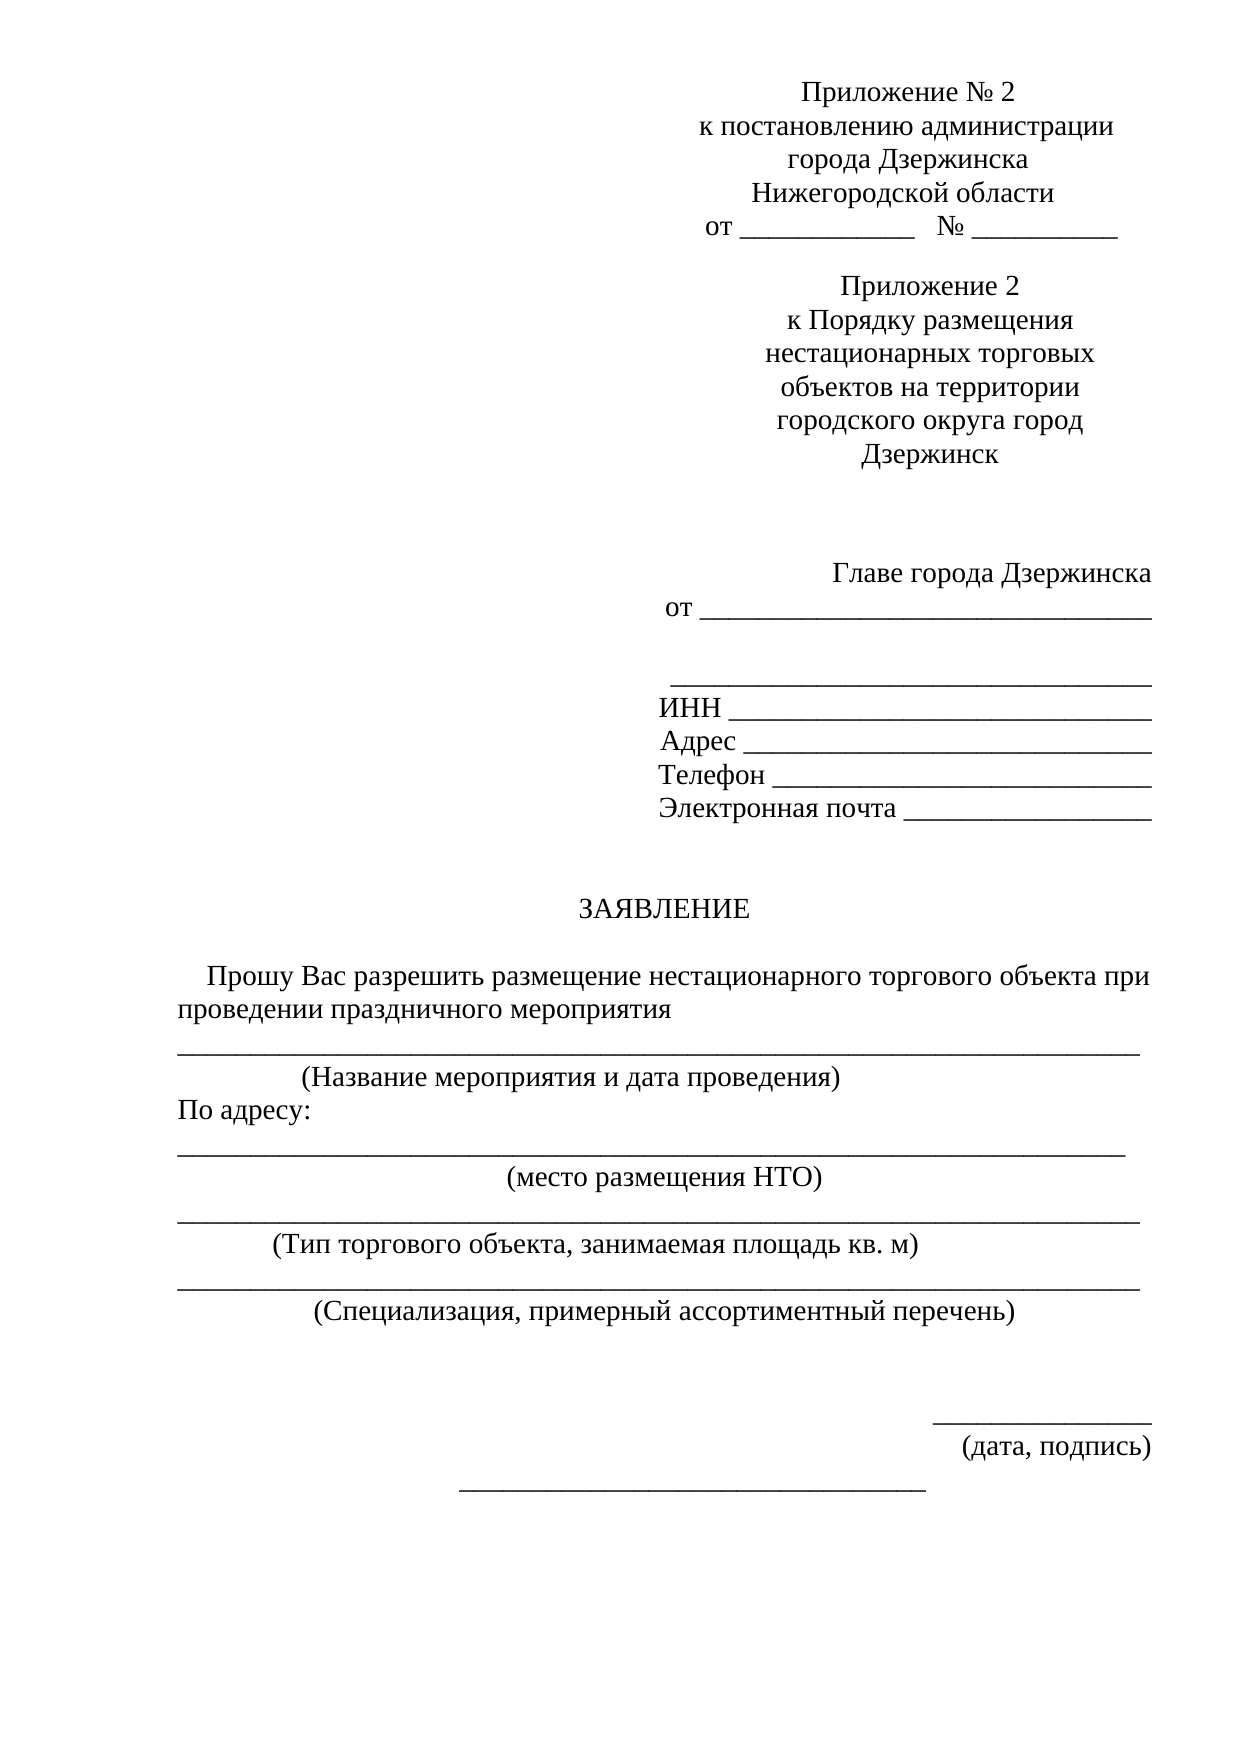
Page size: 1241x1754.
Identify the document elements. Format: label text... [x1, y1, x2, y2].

text Адрес ____________________________ [177, 723, 1152, 757]
text (Специализация, примерный ассортиментный перечень) [177, 1293, 1152, 1327]
text По адресу: _________________________________________________________________ [177, 1092, 1152, 1159]
text Телефон __________________________ [177, 757, 1152, 790]
text от _______________________________ [177, 589, 1152, 623]
text (дата, подпись) [177, 1428, 1152, 1461]
table_cell к постановлению администрации города Дзержинска Нижегородской области от ____________ № __________ [665, 108, 1152, 242]
text к Порядку размещения нестационарных торговых объектов на территории городского округа город Дзержинск [708, 302, 1152, 469]
text ________________________________ [177, 1461, 1152, 1495]
text Электронная почта _________________ [177, 790, 1152, 824]
text Прошу Вас разрешить размещение нестационарного торгового объекта при проведении праздничного мероприятия [177, 958, 1152, 1025]
text __________________________________________________________________ [177, 1193, 1152, 1226]
text Главе города Дзержинска [177, 556, 1152, 589]
table_header Приложение № 2 [665, 74, 1152, 108]
text (Название мероприятия и дата проведения) [177, 1059, 1152, 1092]
text (место размещения НТО) [177, 1159, 1152, 1193]
text __________________________________________________________________ [177, 1260, 1152, 1293]
text _______________ [177, 1394, 1152, 1428]
text __________________________________________________________________ [177, 1025, 1152, 1059]
text (Тип торгового объекта, занимаемая площадь кв. м) [177, 1226, 1152, 1260]
text ИНН _____________________________ [177, 690, 1152, 723]
text Приложение 2 [708, 268, 1152, 302]
text ЗАЯВЛЕНИЕ [177, 891, 1152, 924]
text _________________________________ [177, 623, 1152, 690]
